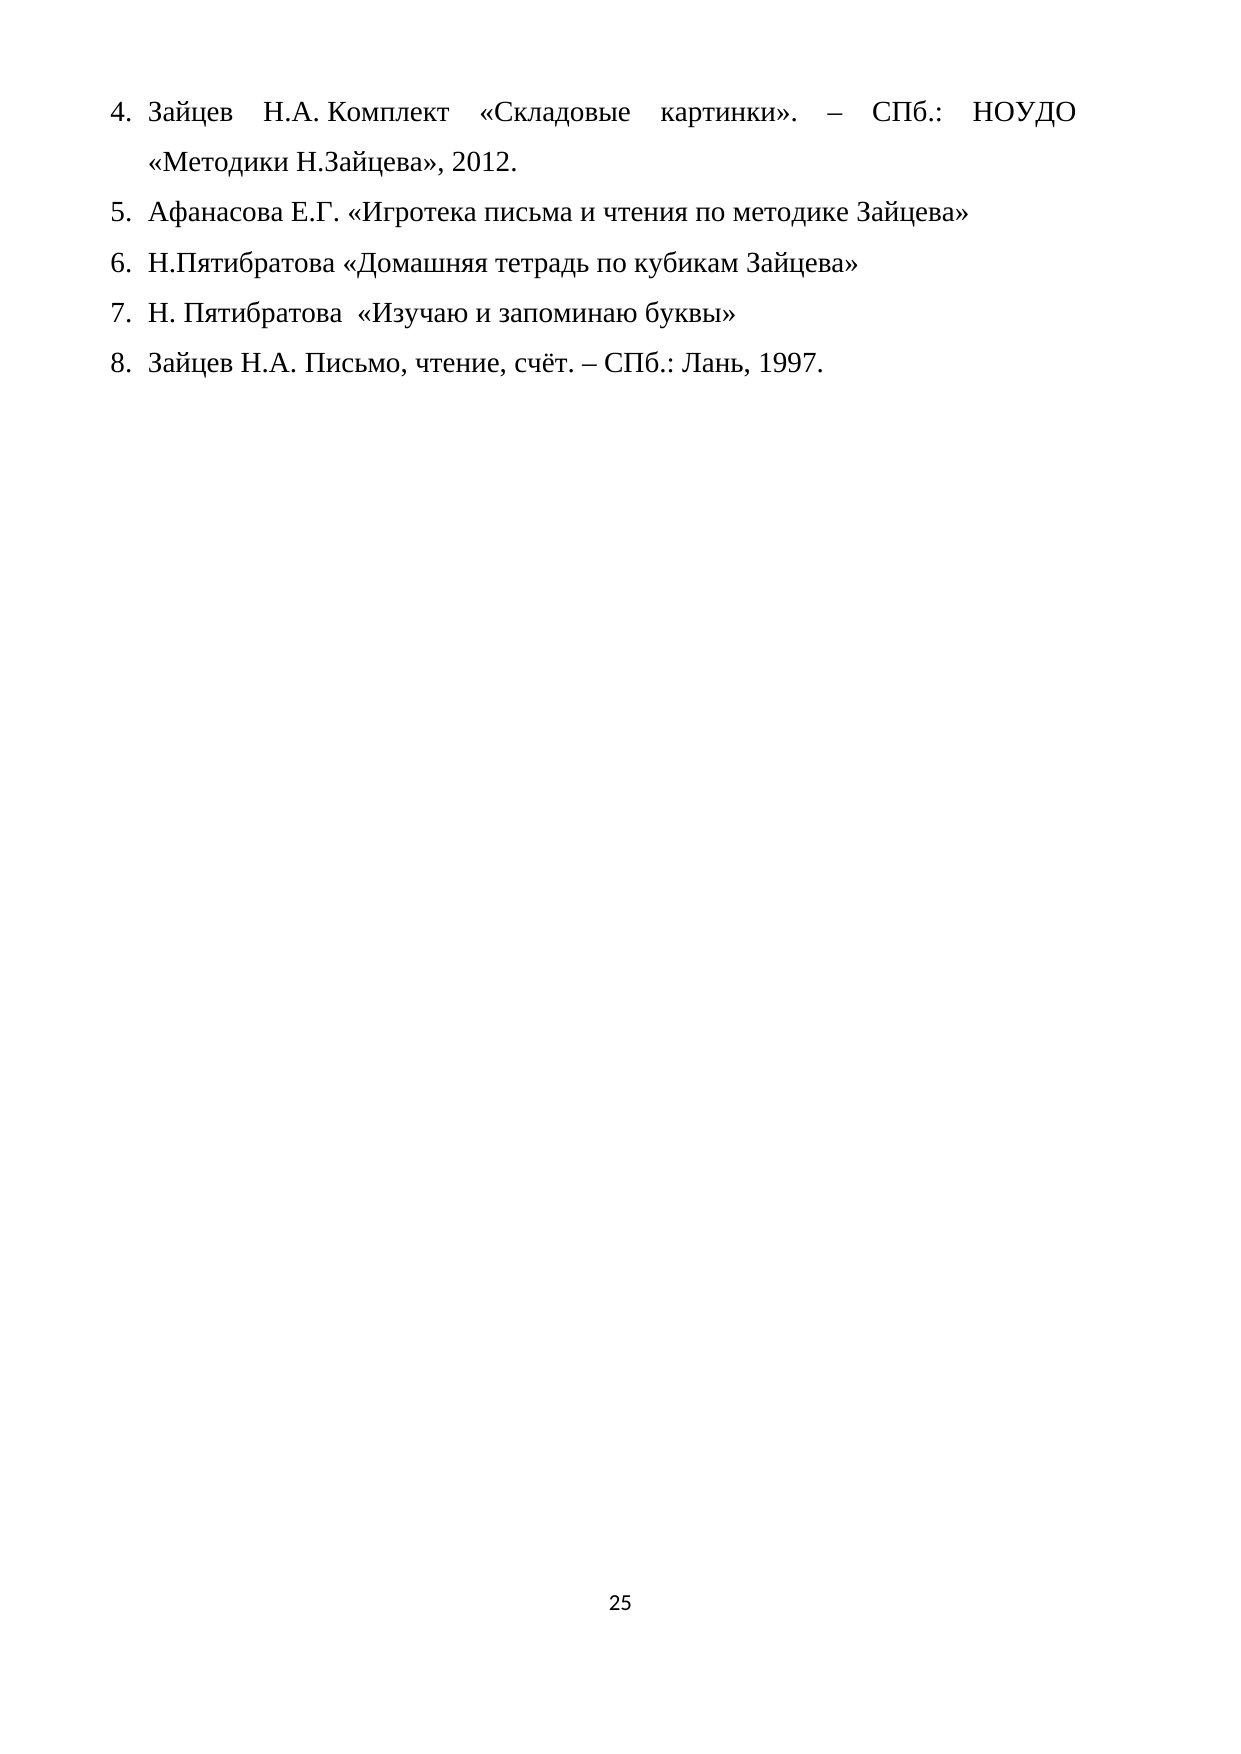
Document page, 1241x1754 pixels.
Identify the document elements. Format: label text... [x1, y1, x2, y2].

list Зайцев Н.А. Письмо, чтение, счёт. – СПб.: Лань, 1997. [110, 346, 1077, 379]
list Н. Пятибратова «Изучаю и запоминаю буквы» [110, 295, 1151, 329]
list Зайцев Н.А. Комплект «Складовые картинки». – СПб.: НОУДО «Методики Н.Зайцева», 2012. [110, 94, 1077, 178]
list Н.Пятибратова «Домашняя тетрадь по кубикам Зайцева» [110, 245, 1077, 278]
list Афанасова Е.Г. «Игротека письма и чтения по методике Зайцева» [110, 194, 1077, 228]
